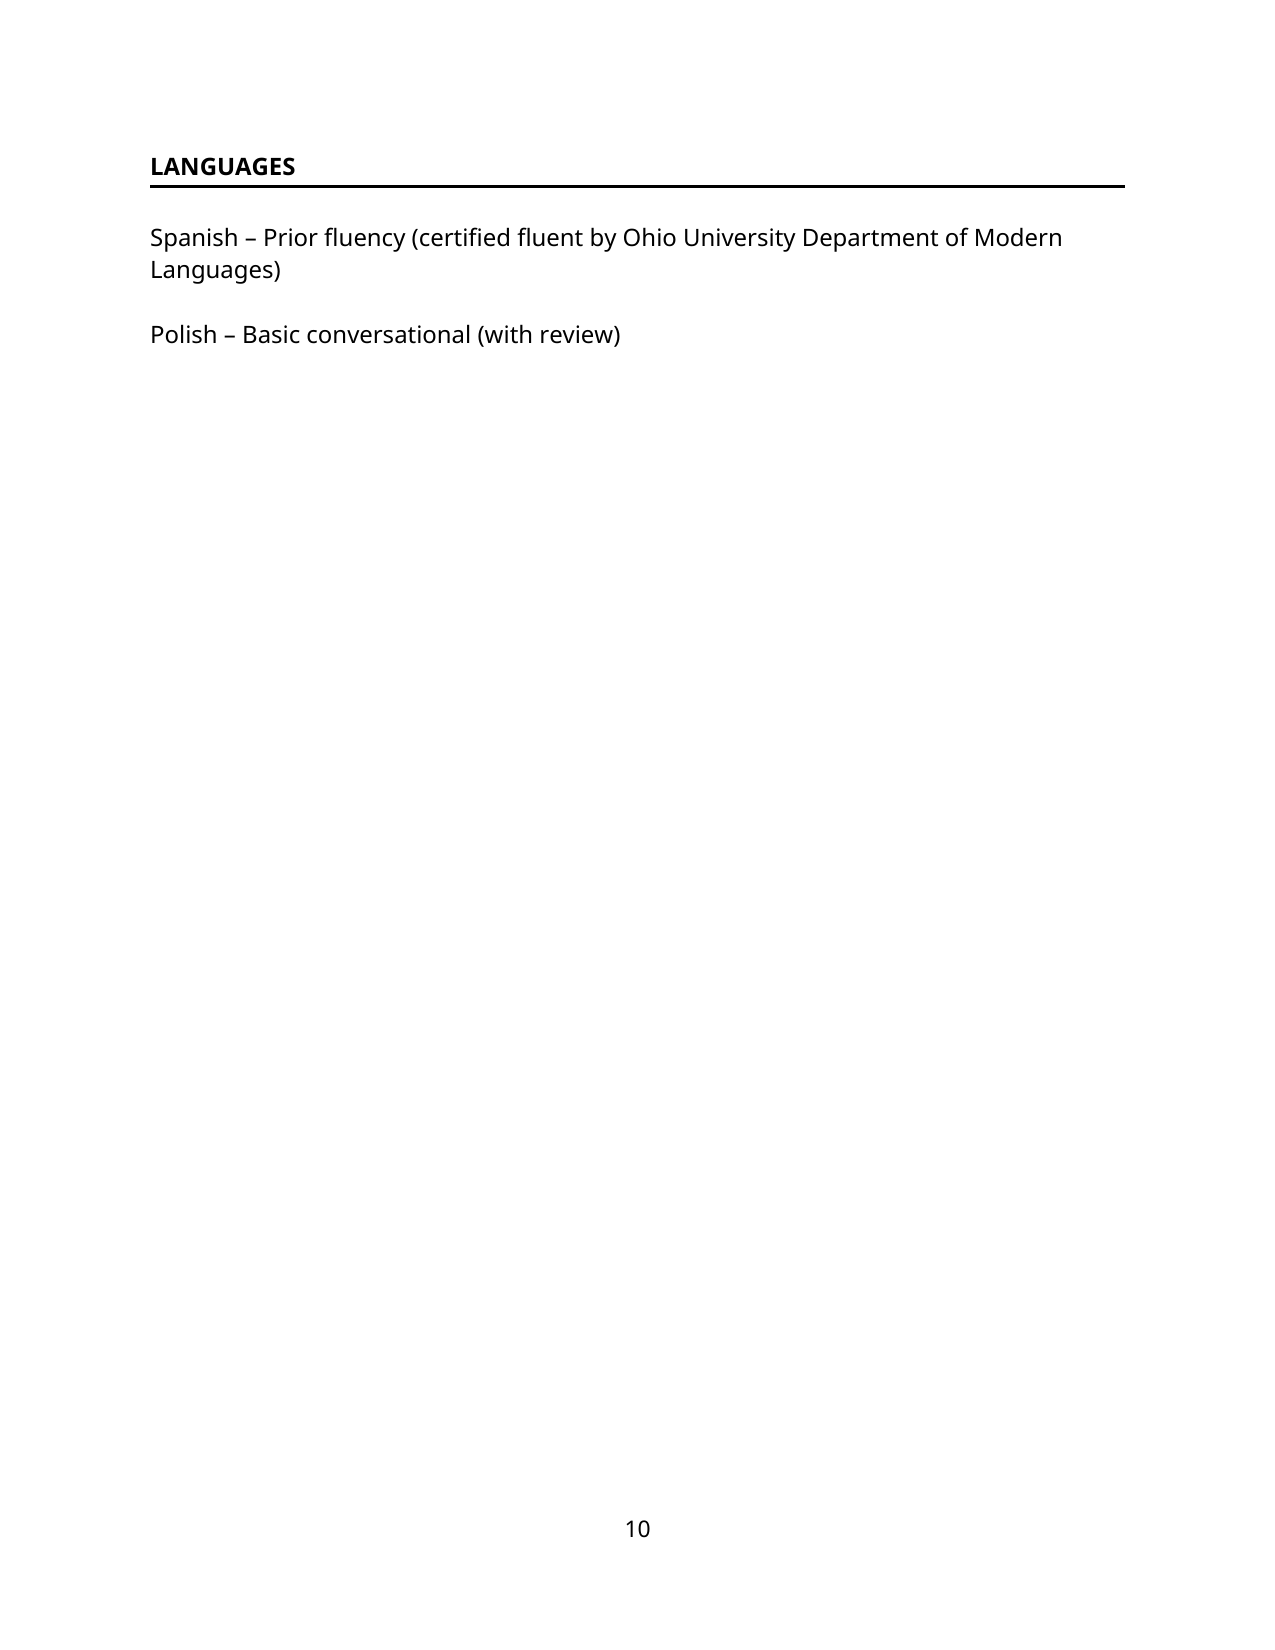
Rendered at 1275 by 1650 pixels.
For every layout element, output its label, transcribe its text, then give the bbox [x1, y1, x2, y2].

text Polish – Basic conversational (with review) [150, 318, 1125, 351]
text Spanish – Prior fluency (certified fluent by Ohio University Department of Modern Languages) [150, 220, 1125, 286]
text LANGUAGES [150, 150, 1125, 185]
